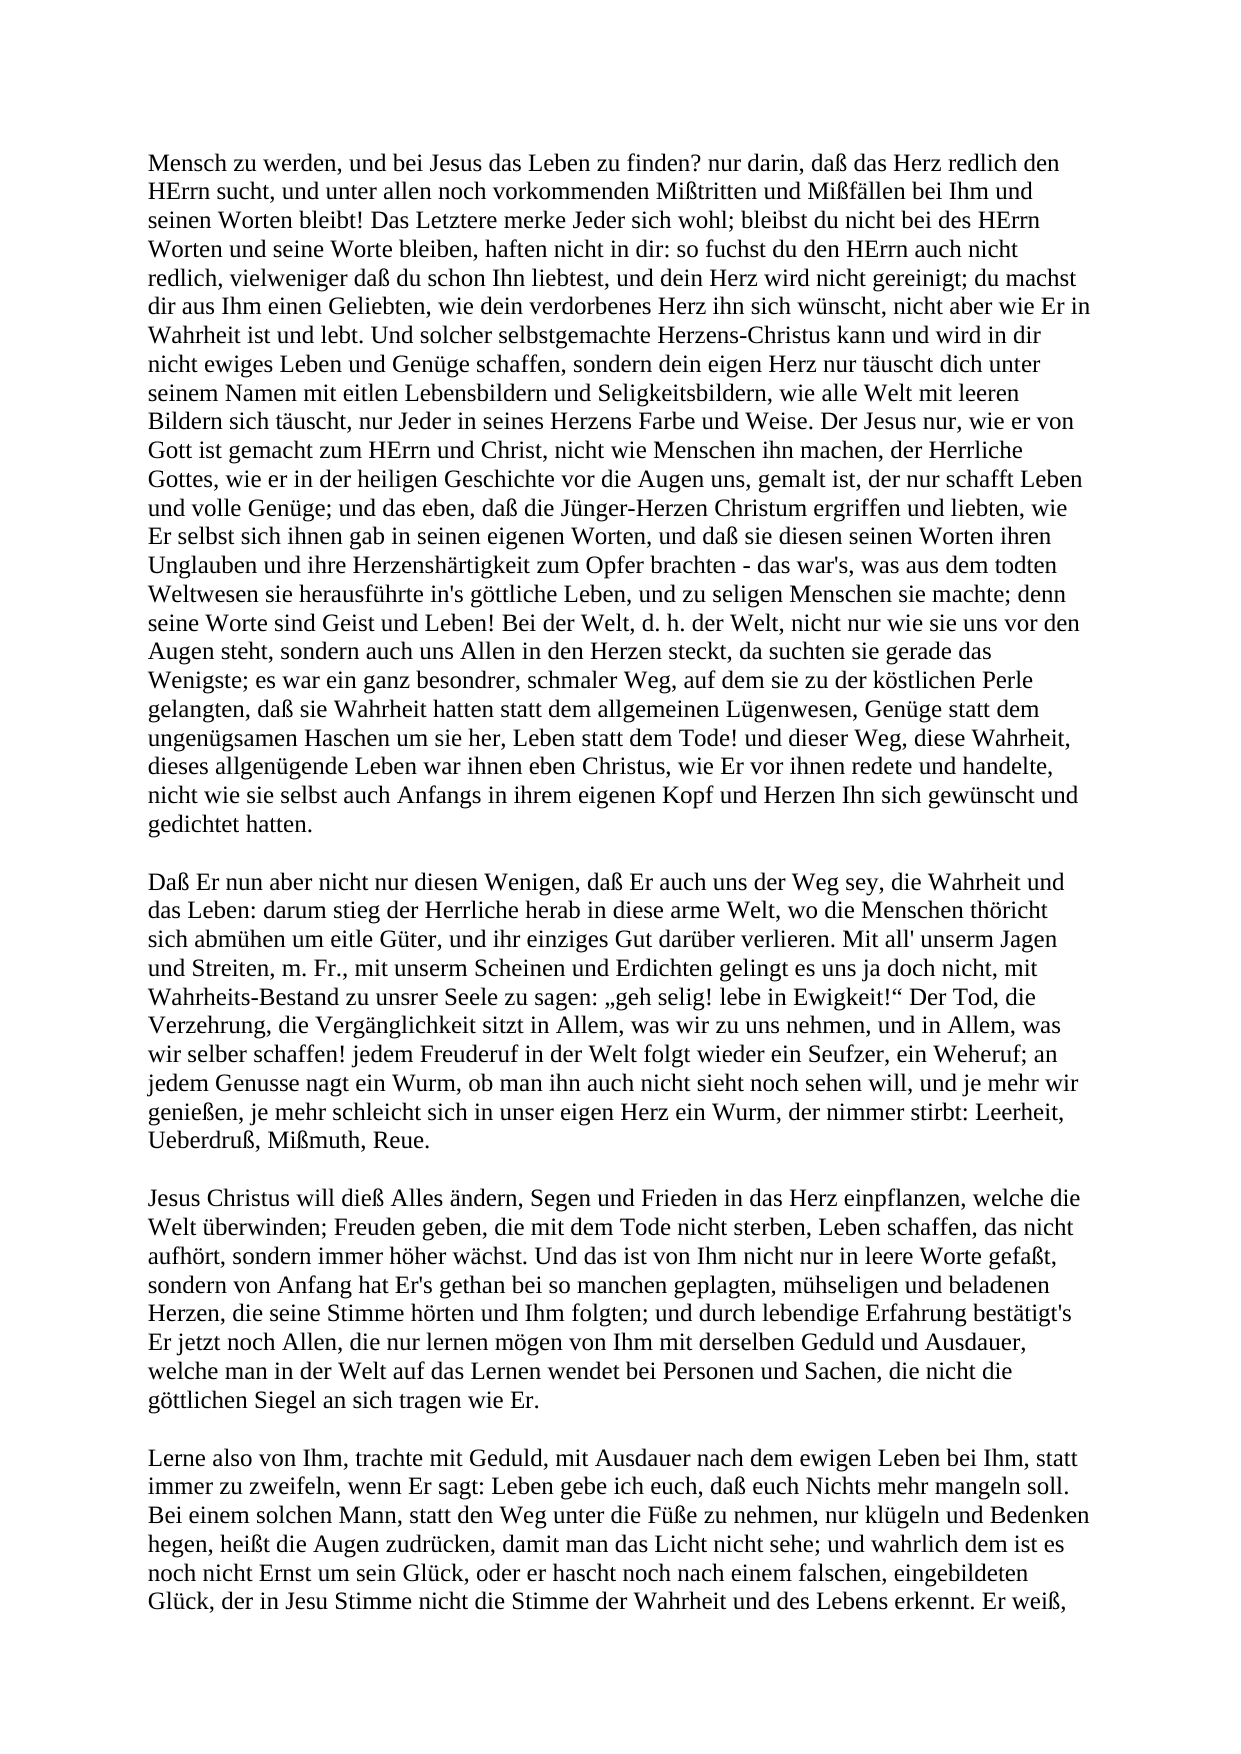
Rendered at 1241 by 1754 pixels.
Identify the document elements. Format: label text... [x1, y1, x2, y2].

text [148, 148, 1093, 924]
text Daß Er nun aber nicht nur diesen Wenigen, daß Er auch uns der Weg sey, die Wahrheit und das Leben: darum stieg der Herrliche herab in diese arme Welt, wo die Menschen thöricht sich abmühen um eitle Güter, und ihr einziges Gut darüber verlieren. Mit all' unserm Jagen und Streiten, m. Fr., mit unserm Scheinen und Erdichten gelingt es uns ja doch nicht, mit Wahrheits-Bestand zu unsrer Seele zu sagen: „geh selig! lebe in Ewigkeit!“ Der Tod, die Verzehrung, die Vergänglichkeit sitzt in Allem, was wir zu uns nehmen, und in Allem, was wir selber schaffen! jedem Freuderuf in der Welt folgt wieder ein Seufzer, ein Weheruf; an jedem Genusse nagt ein Wurm, ob man ihn auch nicht sieht noch sehen will, und je mehr wir genießen, je mehr schleicht sich in unser eigen Herz ein Wurm, der nimmer stirbt: Leerheit, Ueberdruß, Mißmuth, Reue. [148, 953, 1093, 1241]
text Jesus Christus will dieß Alles ändern, Segen und Frieden in das Herz einpflanzen, welche die Welt überwinden; Freuden geben, die mit dem Tode nicht sterben, Leben schaffen, das nicht aufhört, sondern immer höher wächst. Und das ist von Ihm nicht nur in leere Worte gefaßt, sondern von Anfang hat Er's gethan bei so manchen geplagten, mühseligen und beladenen Herzen, die seine Stimme hörten und Ihm folgten; und durch lebendige Erfahrung bestätigt's Er jetzt noch Allen, die nur lernen mögen von Ihm mit derselben Geduld und Ausdauer, welche man in der Welt auf das Lernen wendet bei Personen und Sachen, die nicht die göttlichen Siegel an sich tragen wie Er. [148, 1270, 1093, 1500]
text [148, 1529, 1093, 1615]
